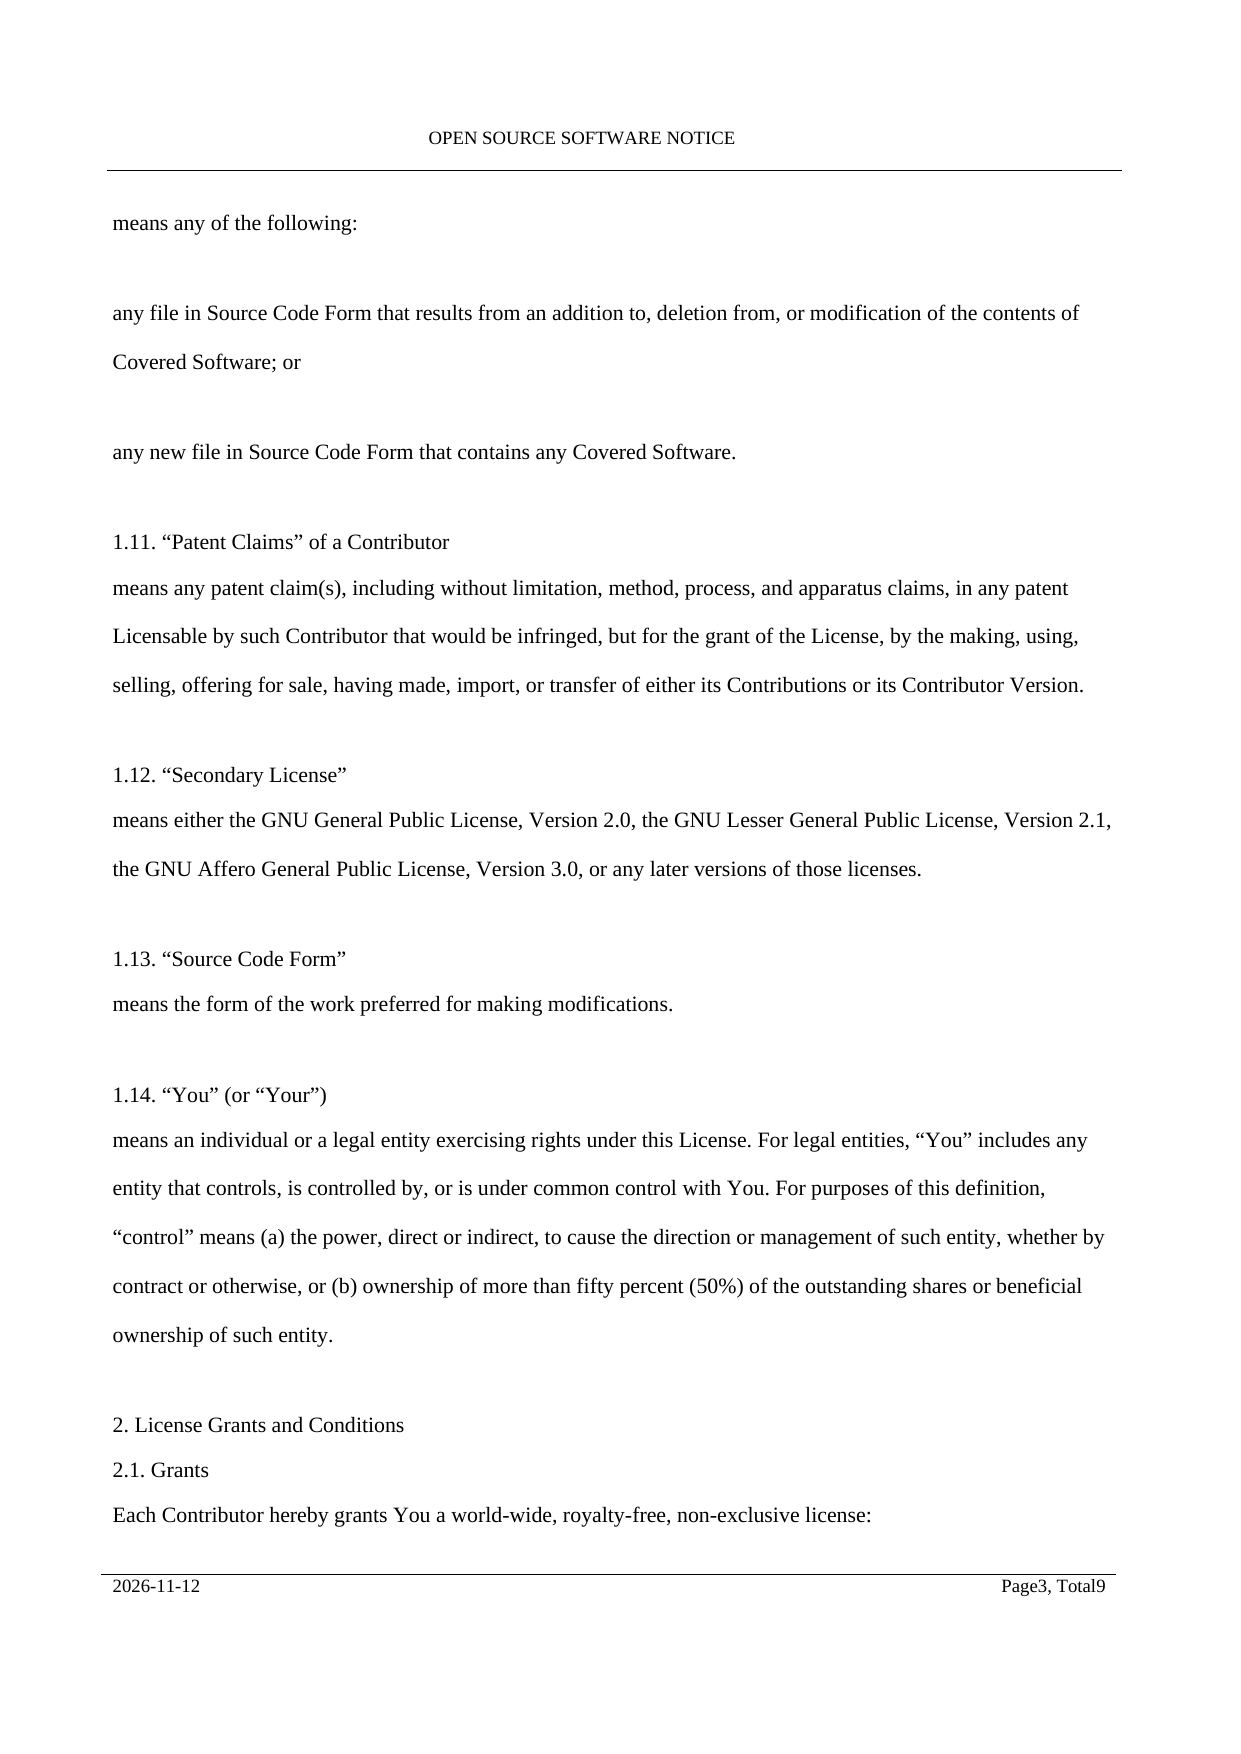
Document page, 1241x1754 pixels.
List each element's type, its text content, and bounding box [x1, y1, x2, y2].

text Each Contributor hereby grants You a world-wide, royalty-free, non-exclusive license: [112, 1498, 1128, 1531]
text any new file in Source Code Form that contains any Covered Software. [112, 436, 1128, 468]
text means the form of the work preferred for making modifications. [112, 988, 1128, 1020]
text 2.1. Grants [112, 1453, 1128, 1486]
text means any patent claim(s), including without limitation, method, process, and apparatus claims, in any patent Licensable by such Contributor that would be infringed, but for the grant of the License, by the making, using, selling, offering for sale, having made, import, or transfer of either its Contributions or its Contributor Version. [112, 571, 1128, 701]
text means any of the following: [112, 206, 1128, 239]
text 1.11. “Patent Claims” of a Contributor [112, 526, 1128, 558]
text means an individual or a legal entity exercising rights under this License. For legal entities, “You” includes any entity that controls, is controlled by, or is under common control with You. For purposes of this definition, “control” means (a) the power, direct or indirect, to cause the direction or management of such entity, whether by contract or otherwise, or (b) ownership of more than fifty percent (50%) of the outstanding shares or beneficial ownership of such entity. [112, 1123, 1128, 1351]
text 1.13. “Source Code Form” [112, 943, 1128, 975]
text means either the GNU General Public License, Version 2.0, the GNU Lesser General Public License, Version 2.1, the GNU Affero General Public License, Version 3.0, or any later versions of those licenses. [112, 804, 1128, 885]
text 1.12. “Secondary License” [112, 758, 1128, 791]
text 2. License Grants and Conditions [112, 1408, 1128, 1441]
text 1.14. “You” (or “Your”) [112, 1078, 1128, 1110]
text any file in Source Code Form that results from an addition to, deletion from, or modification of the contents of Covered Software; or [112, 297, 1128, 378]
